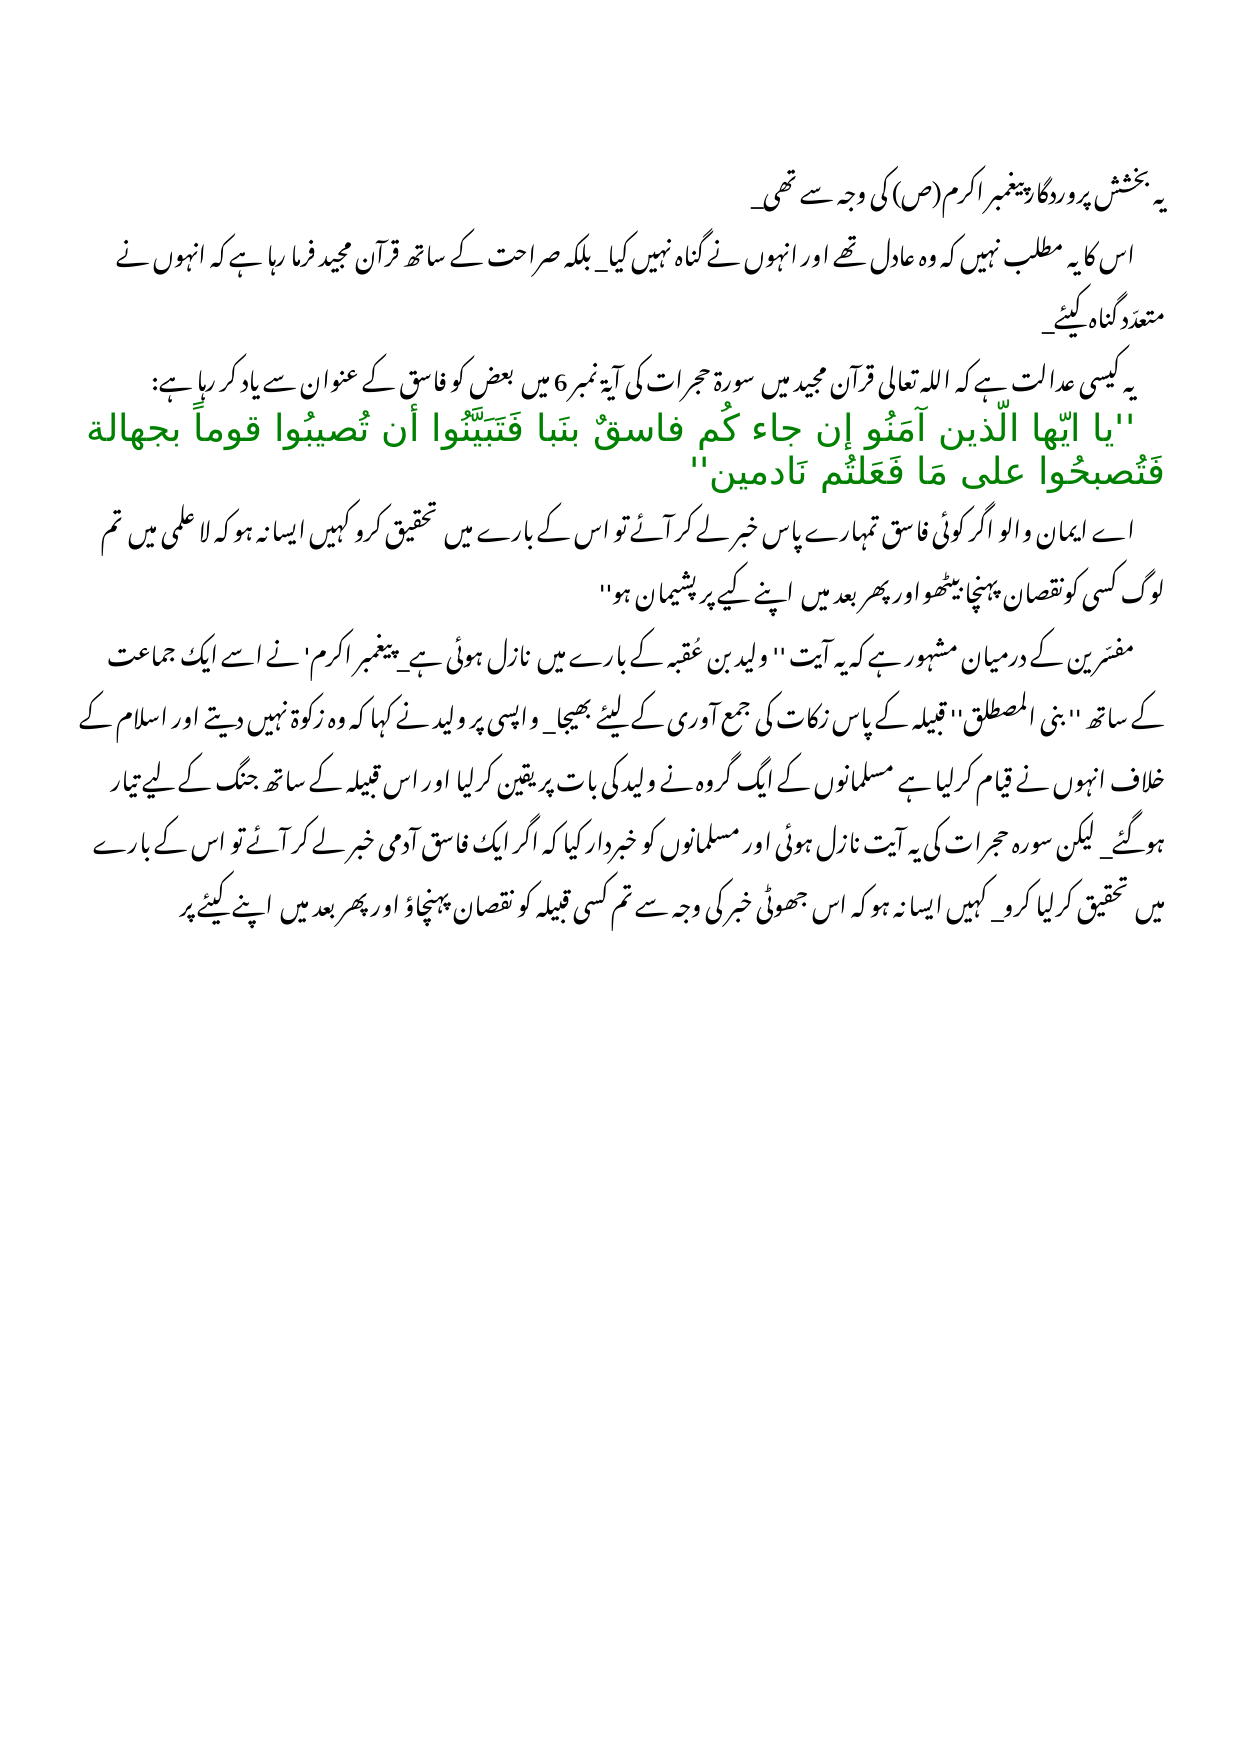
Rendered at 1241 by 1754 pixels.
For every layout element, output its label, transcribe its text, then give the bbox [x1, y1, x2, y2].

text اے ایمان والو اگر کوئی فاسق تمہارے پاس خبر لے کر آئے تو اس کے بارے میں تحقیق کرو کہیں ایسا نہ ہو کہ لا علمی میں تم لوگ کسی کونقصان پہنچا بیٹھواور پھر بعد میں اپنے کیے پر پشیمان ہو'' [75, 493, 1165, 618]
text مفسّرین کے درمیان مشہور ہے کہ یہ آیت '' ولید بن عُقبہ کے بارے میں نازل ہوئی ہے_ پیغمبر اکرم' نے اسے ایک جماعت کے ساتھ '' بنی المصطلق'' قبیلہ کے پاس زکات کی جمع آوری کے لیئے بھیجا_ واپسی پر ولید نے کہا کہ وہ زکوة نہیں دیتے اور اسلام کے خلاف انہوں نے قیام کرلیا ہے مسلمانوں کے ایگ گروہ نے ولید کی بات پر یقین کرلیا اور اس قبیلہ کے ساتھ جنگ کے لیے تیار ہوگئے_ لیکن سورہ حجرات کی یہ آیت نازل ہوئی اور مسلمانوں کو خبردار کیا کہ اگر ایک فاسق آدمی خبر لے کر آئے تو اس کے بارے میں تحقیق کرلیا کرو_ کہیں ایسا نہ ہو کہ اس جھوٹی خبر کی وجہ سے تم کسی قبیلہ کو نقصان پہنچاؤ اور پھر بعد میں اپنے کیئے پر [75, 618, 1165, 931]
text ''یا ايّها الّذین آمَنُو إن جاء كُم فاسقٌ بنَبا فَتَبَيَّنُوا أن تُصیبُوا قوماً بجهالة فَتُصبحُوا علی مَا فَعَلتُم نَادمین'' [75, 406, 1165, 493]
text اس کا یہ مطلب نہیں کہ وہ عادل تھے اور انہوں نے گناہ نہیں کیا_ بلکہ صراحت کے ساتھ قرآن مجید فرما رہا ہے کہ انہوں نے متعدّد گناہ کیئے_ [75, 219, 1165, 344]
text یہ بخشش پروردگارپیغمبر اکرم(ص) کی وجہ سے تھی_ [75, 94, 1165, 219]
text یہ کیسی عدالت ہے کہ اللہ تعالی قرآن مجید میں سورة حجرات کی آیة نمبر 6 میں بعض کو فاسق کے عنوان سے یاد کر رہا ہے: [75, 344, 1165, 406]
